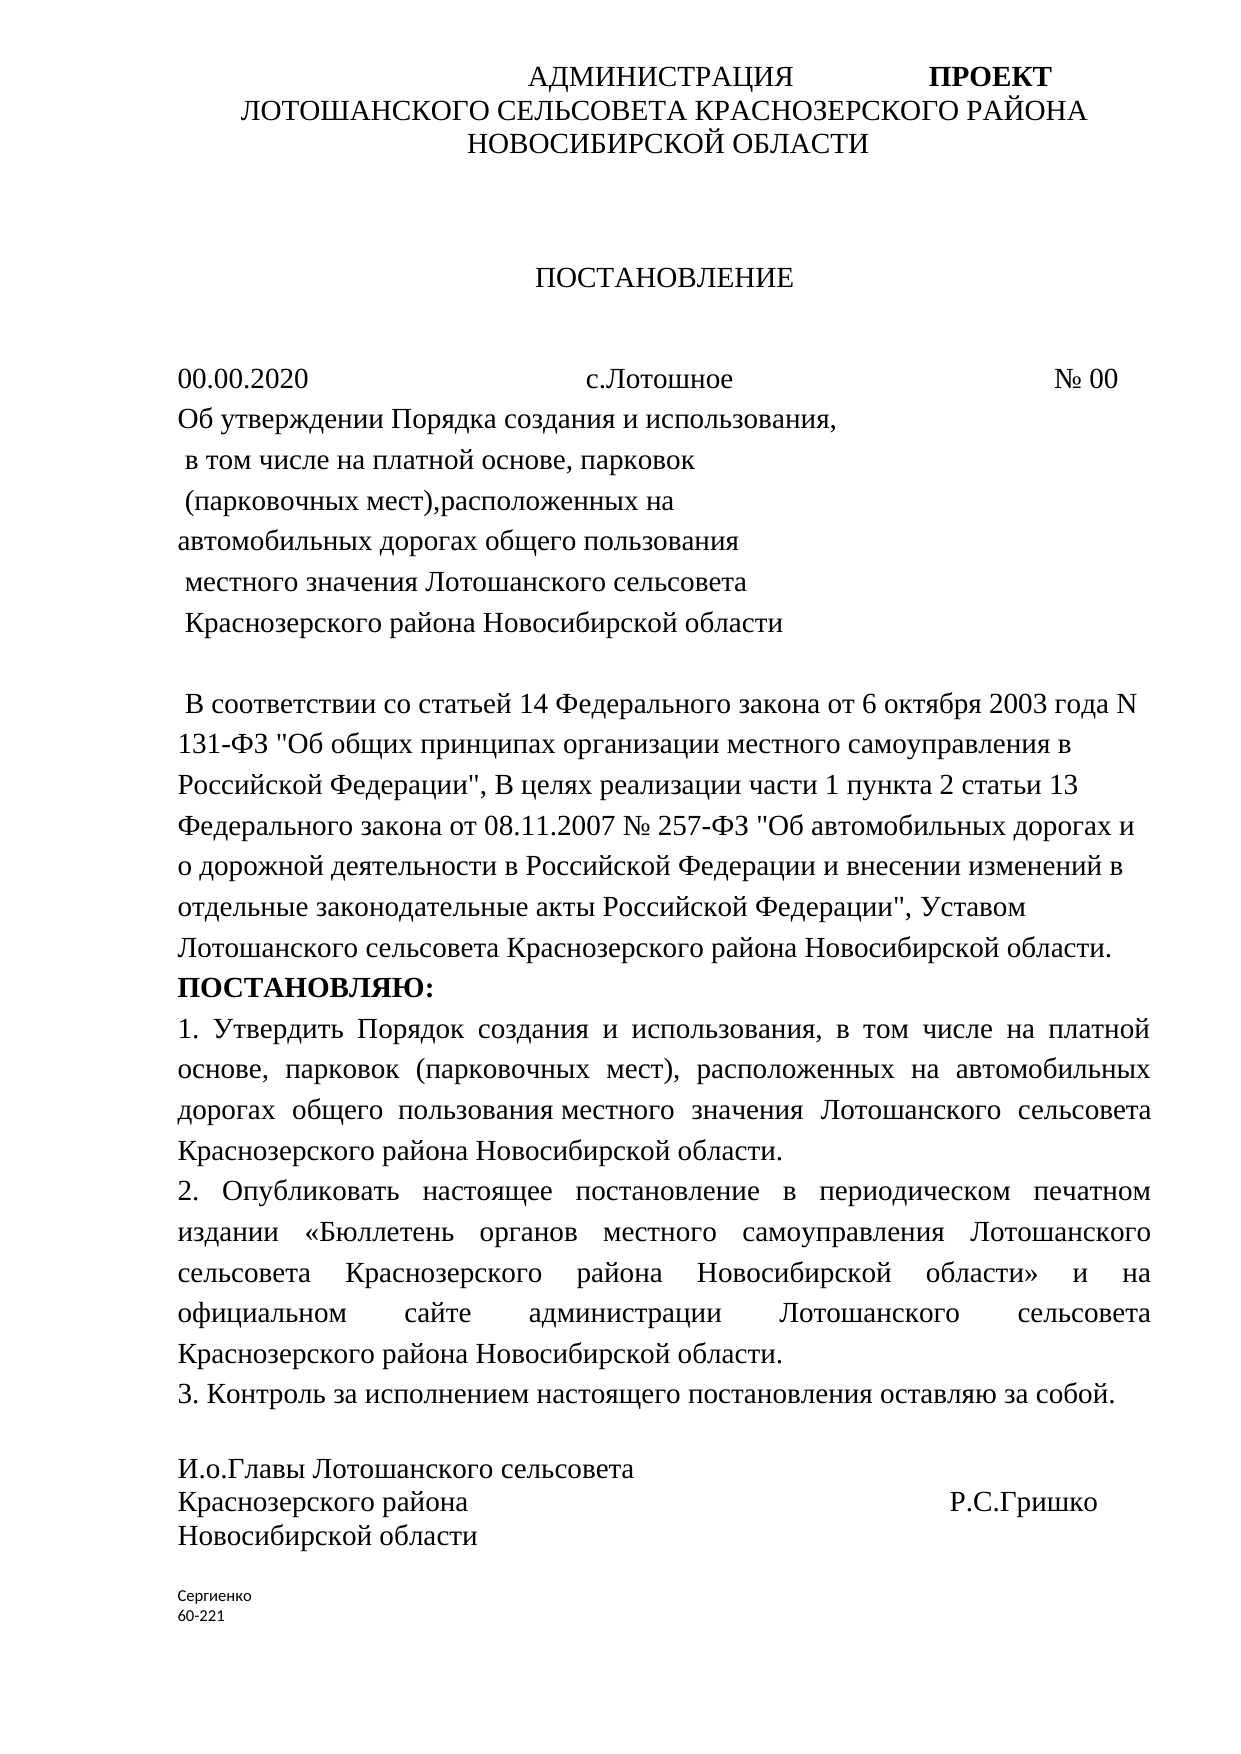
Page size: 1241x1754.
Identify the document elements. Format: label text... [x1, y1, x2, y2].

text 3. Контроль за исполнением настоящего постановления оставляю за собой. [177, 1369, 1152, 1410]
text Сергиенко [177, 1585, 1152, 1605]
text Новосибирской области [177, 1518, 1152, 1551]
text ЛОТОШАНСКОГО СЕЛЬСОВЕТА КРАСНОЗЕРСКОГО РАЙОНА [177, 93, 1152, 126]
text в том числе на платной основе, парковок [177, 435, 1152, 476]
text В соответствии со статьей 14 Федерального закона от 6 октября 2003 года N 131-ФЗ "Об общих принципах организации местного самоуправления в Российской Федерации", В целях реализации части 1 пункта 2 статьи 13 Федерального закона от 08.11.2007 № 257-ФЗ "Об автомобильных дорогах и о дорожной деятельности в Российской Федерации и внесении изменений в отдельные законодательные акты Российской Федерации", Уставом Лотошанского сельсовета Краснозерского района Новосибирской области. [177, 679, 1152, 963]
text И.о.Главы Лотошанского сельсовета [177, 1451, 1152, 1484]
text Краснозерского района Р.С.Гришко [177, 1484, 1152, 1518]
text (парковочных мест),расположенных на [177, 476, 1152, 516]
text Краснозерского района Новосибирской области [177, 598, 1152, 638]
text 60-221 [177, 1605, 1152, 1626]
text ПОСТАНОВЛЯЮ: [177, 963, 1152, 1004]
text АДМИНИСТРАЦИЯ ПРОЕКТ [177, 59, 1152, 93]
text автомобильных дорогах общего пользования [177, 516, 1152, 557]
text ПОСТАНОВЛЕНИЕ [177, 260, 1152, 294]
text 1. Утвердить Порядок создания и использования, в том числе на платной основе, парковок (парковочных мест), расположенных на автомобильных дорогах общего пользования местного значения Лотошанского сельсовета Краснозерского района Новосибирской области. [177, 1004, 1152, 1166]
text 2. Опубликовать настоящее постановление в периодическом печатном издании «Бюллетень органов местного самоуправления Лотошанского сельсовета Краснозерского района Новосибирской области» и на официальном сайте администрации Лотошанского сельсовета Краснозерского района Новосибирской области. [177, 1166, 1152, 1369]
text Об утверждении Порядка создания и использования, [177, 394, 1152, 435]
text 00.00.2020 с.Лотошное № 00 [177, 361, 1152, 394]
text НОВОСИБИРСКОЙ ОБЛАСТИ [177, 126, 1152, 160]
text местного значения Лотошанского сельсовета [177, 557, 1152, 598]
